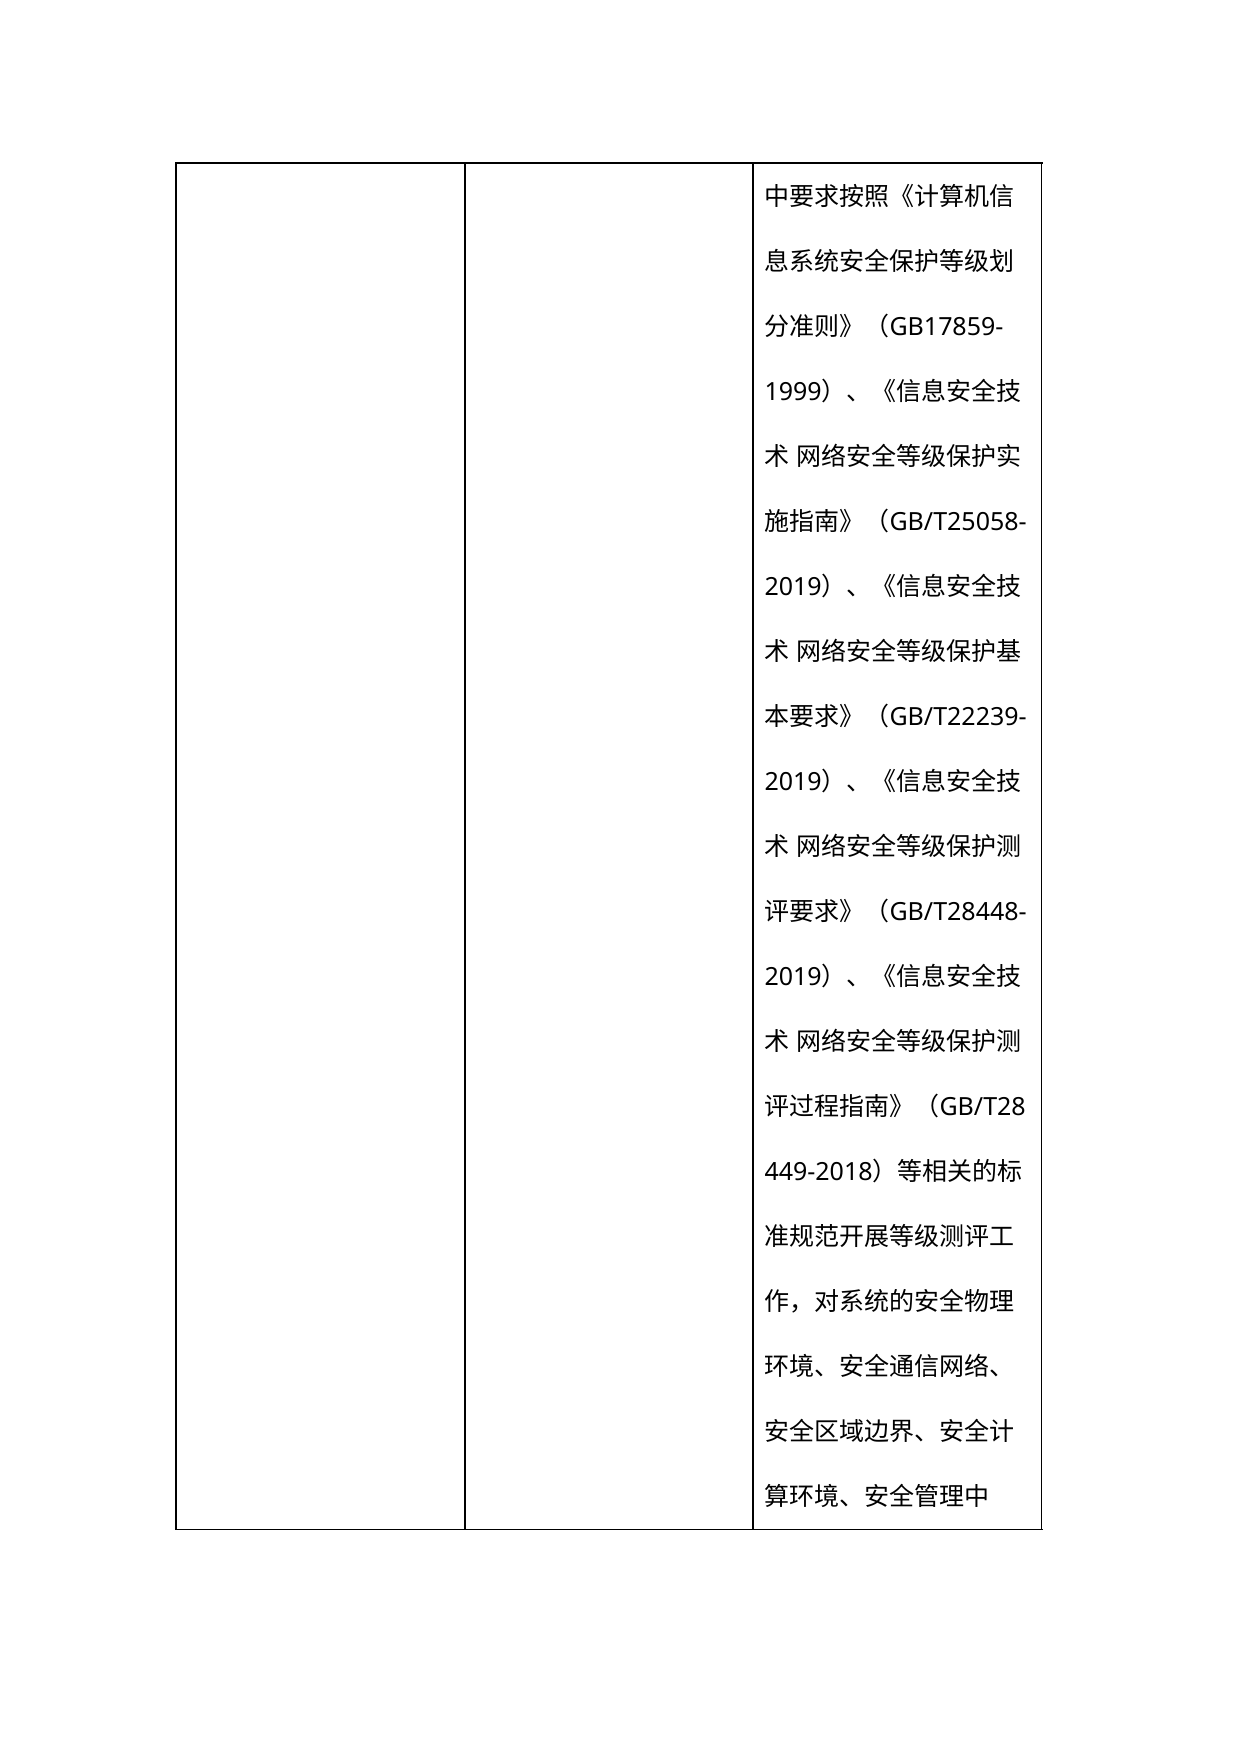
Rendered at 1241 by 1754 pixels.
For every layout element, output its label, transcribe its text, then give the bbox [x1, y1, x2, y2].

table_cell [754, 164, 1041, 1528]
table_cell 1 [177, 164, 464, 1528]
table_cell [466, 164, 752, 1528]
